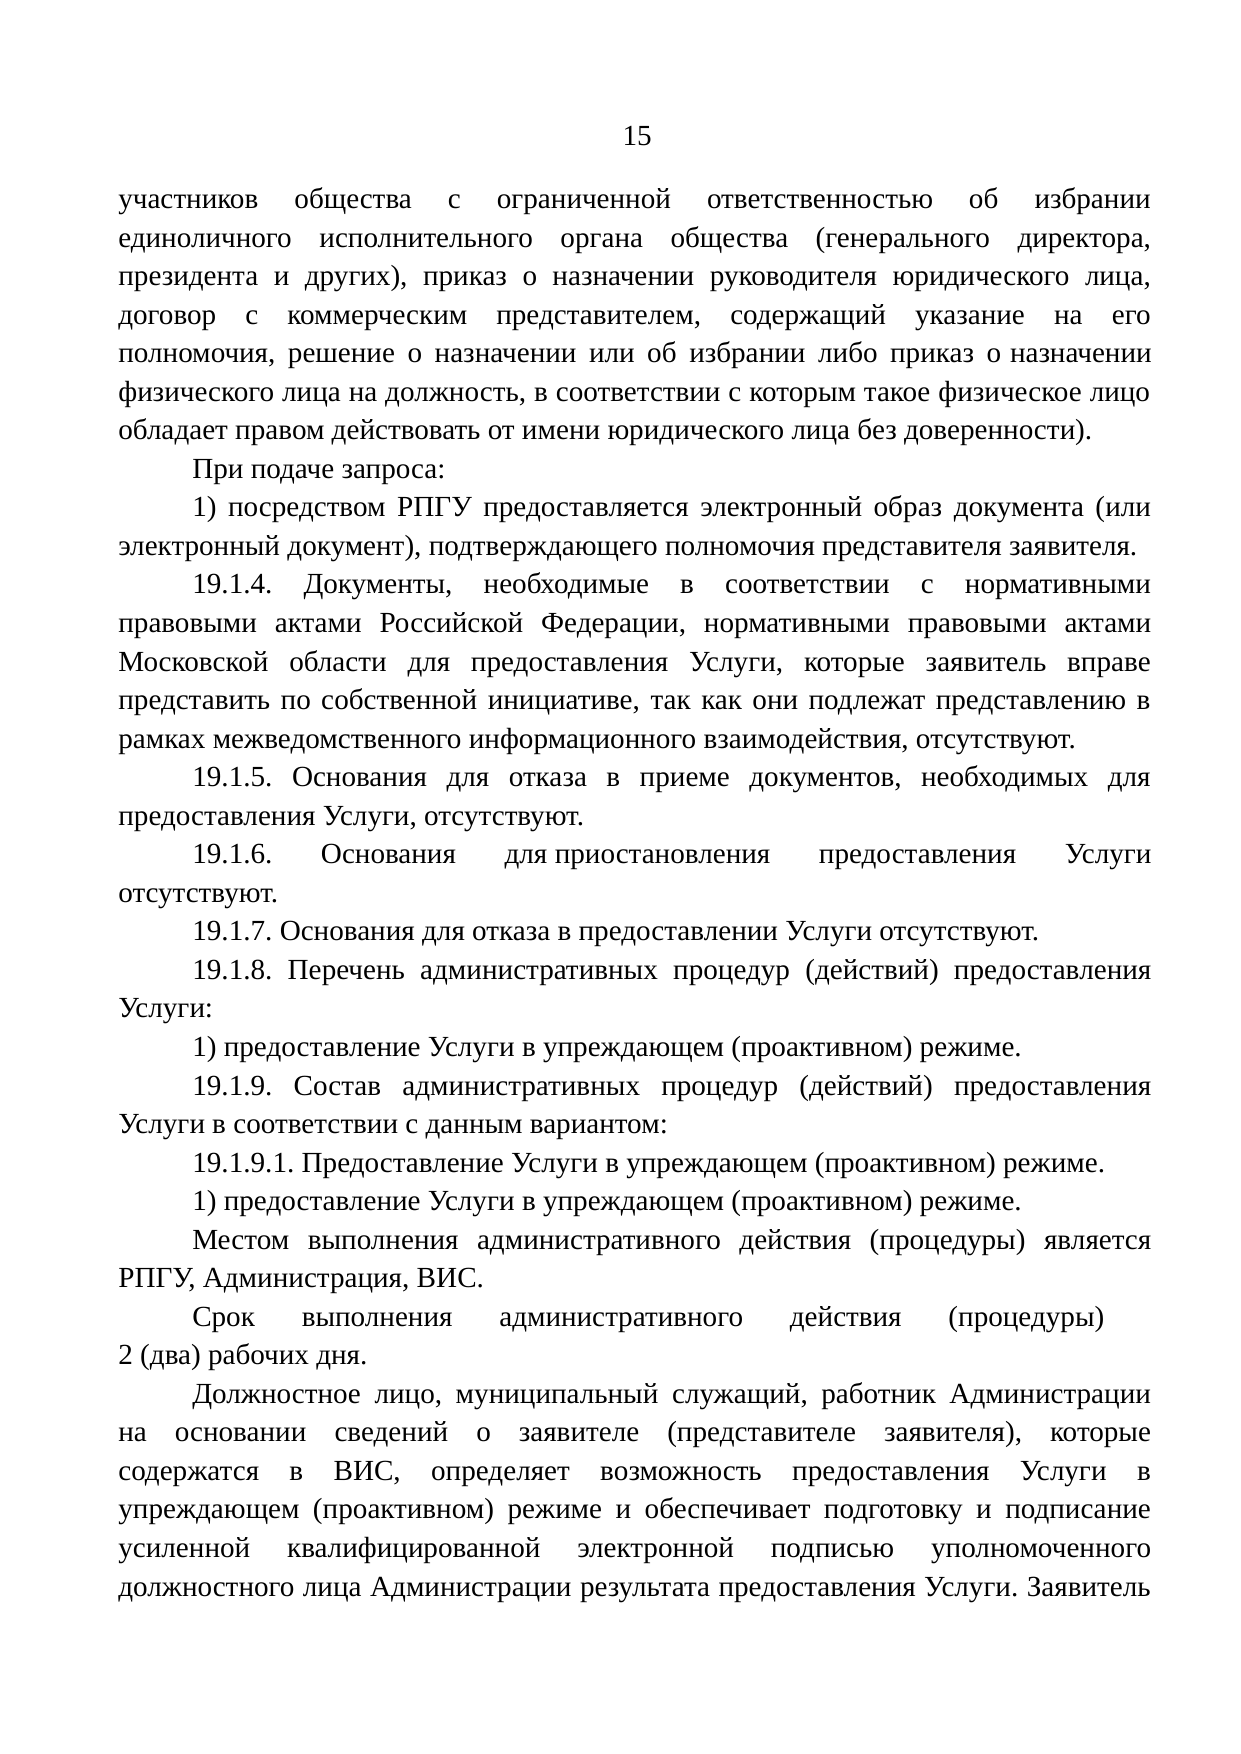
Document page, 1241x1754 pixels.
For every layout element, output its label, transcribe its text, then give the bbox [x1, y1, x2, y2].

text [118, 1376, 1152, 1602]
text 19.1.4. Документы, необходимые в соответствии с нормативными правовыми актами Российской Федерации, нормативными правовыми актами Московской области для предоставления Услуги, которые заявитель вправе представить по собственной инициативе, так как они подлежат представлению в рамках межведомственного информационного взаимодействия, отсутствуют. [118, 567, 1152, 754]
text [118, 181, 1152, 446]
text При подаче запроса: [118, 451, 1152, 484]
text 19.1.7. Основания для отказа в предоставлении Услуги отсутствуют. [118, 913, 1152, 947]
text Срок выполнения административного действия (процедуры) 2 (два) рабочих дня. [118, 1299, 1152, 1371]
text Местом выполнения административного действия (процедуры) является РПГУ, Администрация, ВИС. [118, 1222, 1152, 1294]
text 19.1.6. Основания для приостановления предоставления Услуги отсутствуют. [118, 836, 1152, 908]
text 19.1.9. Состав административных процедур (действий) предоставления Услуги в соответствии с данным вариантом: [118, 1068, 1152, 1140]
text 19.1.8. Перечень административных процедур (действий) предоставления Услуги: [118, 952, 1152, 1024]
text 19.1.5. Основания для отказа в приеме документов, необходимых для предоставления Услуги, отсутствуют. [118, 759, 1152, 831]
text 1) посредством РПГУ предоставляется электронный образ документа (или электронный документ), подтверждающего полномочия представителя заявителя. [118, 489, 1152, 562]
text 1) предоставление Услуги в упреждающем (проактивном) режиме. [118, 1183, 1152, 1217]
text 1) предоставление Услуги в упреждающем (проактивном) режиме. [118, 1029, 1152, 1063]
text 19.1.9.1. Предоставление Услуги в упреждающем (проактивном) режиме. [118, 1145, 1152, 1178]
